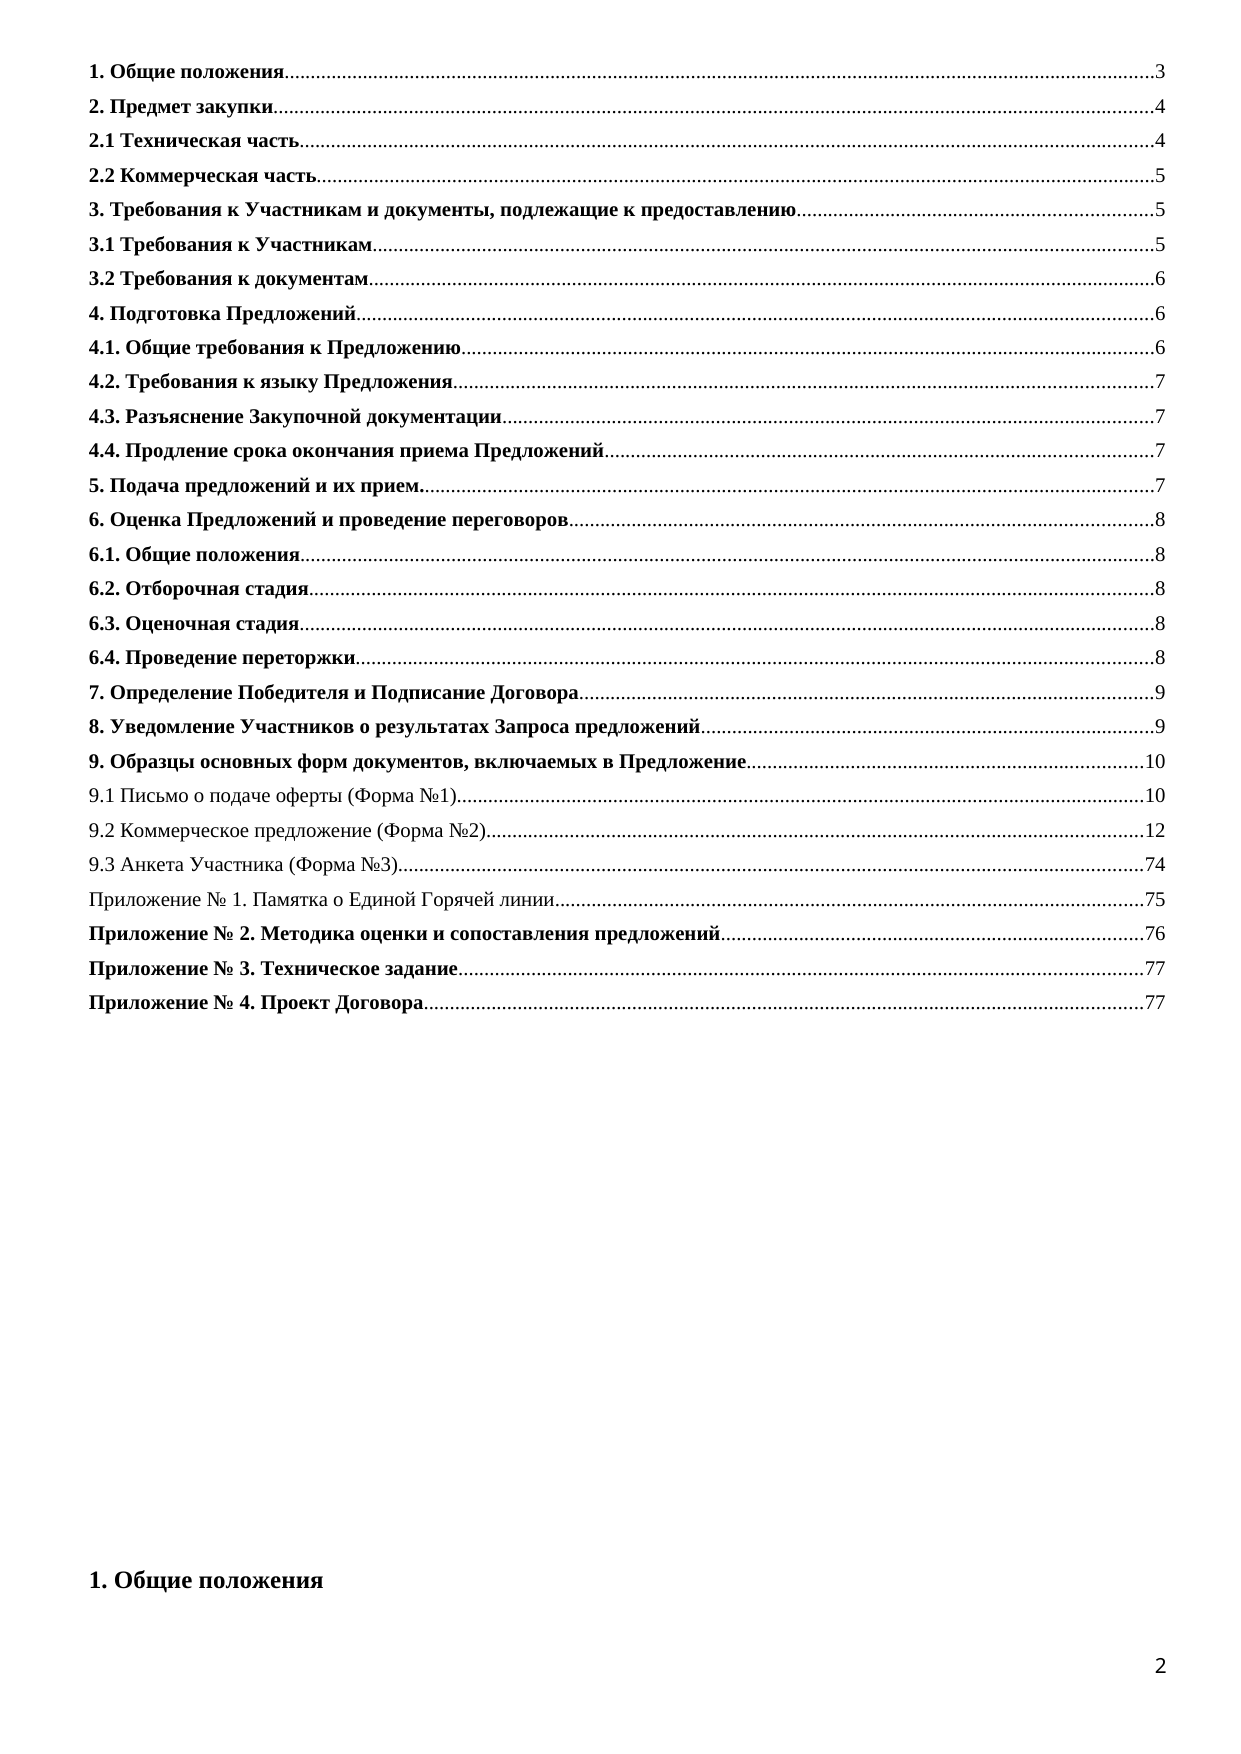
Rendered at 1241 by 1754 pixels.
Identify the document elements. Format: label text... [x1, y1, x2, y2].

subtitle 1. Общие положения [89, 1565, 1166, 1594]
